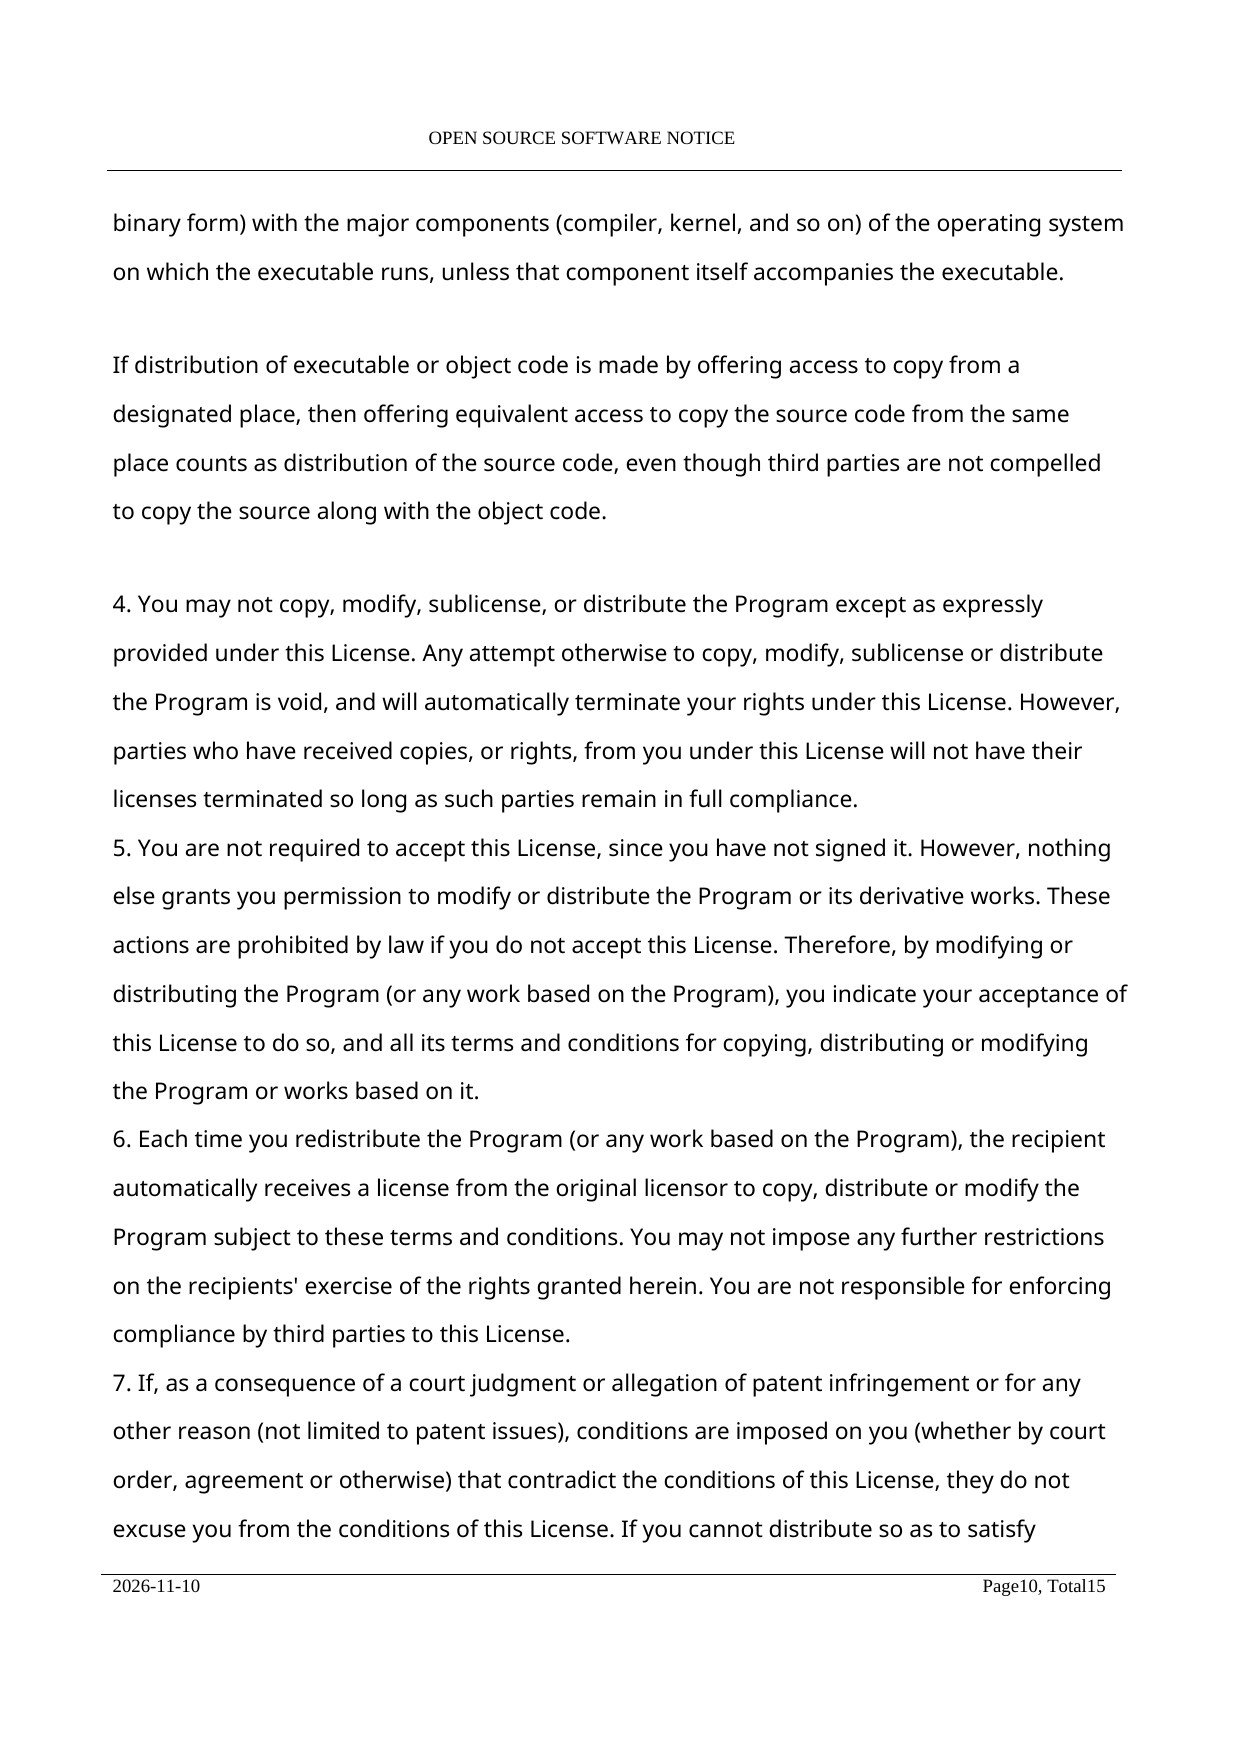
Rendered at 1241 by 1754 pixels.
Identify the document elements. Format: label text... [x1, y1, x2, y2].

text 4. You may not copy, modify, sublicense, or distribute the Program except as expressly provided under this License. Any attempt otherwise to copy, modify, sublicense or distribute the Program is void, and will automatically terminate your rights under this License. However, parties who have received copies, or rights, from you under this License will not have their licenses terminated so long as such parties remain in full compliance. [112, 588, 1128, 815]
text 5. You are not required to accept this License, since you have not signed it. However, nothing else grants you permission to modify or distribute the Program or its derivative works. These actions are prohibited by law if you do not accept this License. Therefore, by modifying or distributing the Program (or any work based on the Program), you indicate your acceptance of this License to do so, and all its terms and conditions for copying, distributing or modifying the Program or works based on it. [112, 831, 1128, 1107]
text 6. Each time you redistribute the Program (or any work based on the Program), the recipient automatically receives a license from the original licensor to copy, distribute or modify the Program subject to these terms and conditions. You may not impose any further restrictions on the recipients' exercise of the rights granted herein. You are not responsible for enforcing compliance by third parties to this License. [112, 1123, 1128, 1350]
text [112, 206, 1128, 288]
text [112, 1366, 1128, 1545]
text If distribution of executable or object code is made by offering access to copy from a designated place, then offering equivalent access to copy the source code from the same place counts as distribution of the source code, even though third parties are not compelled to copy the source along with the object code. [112, 348, 1128, 527]
